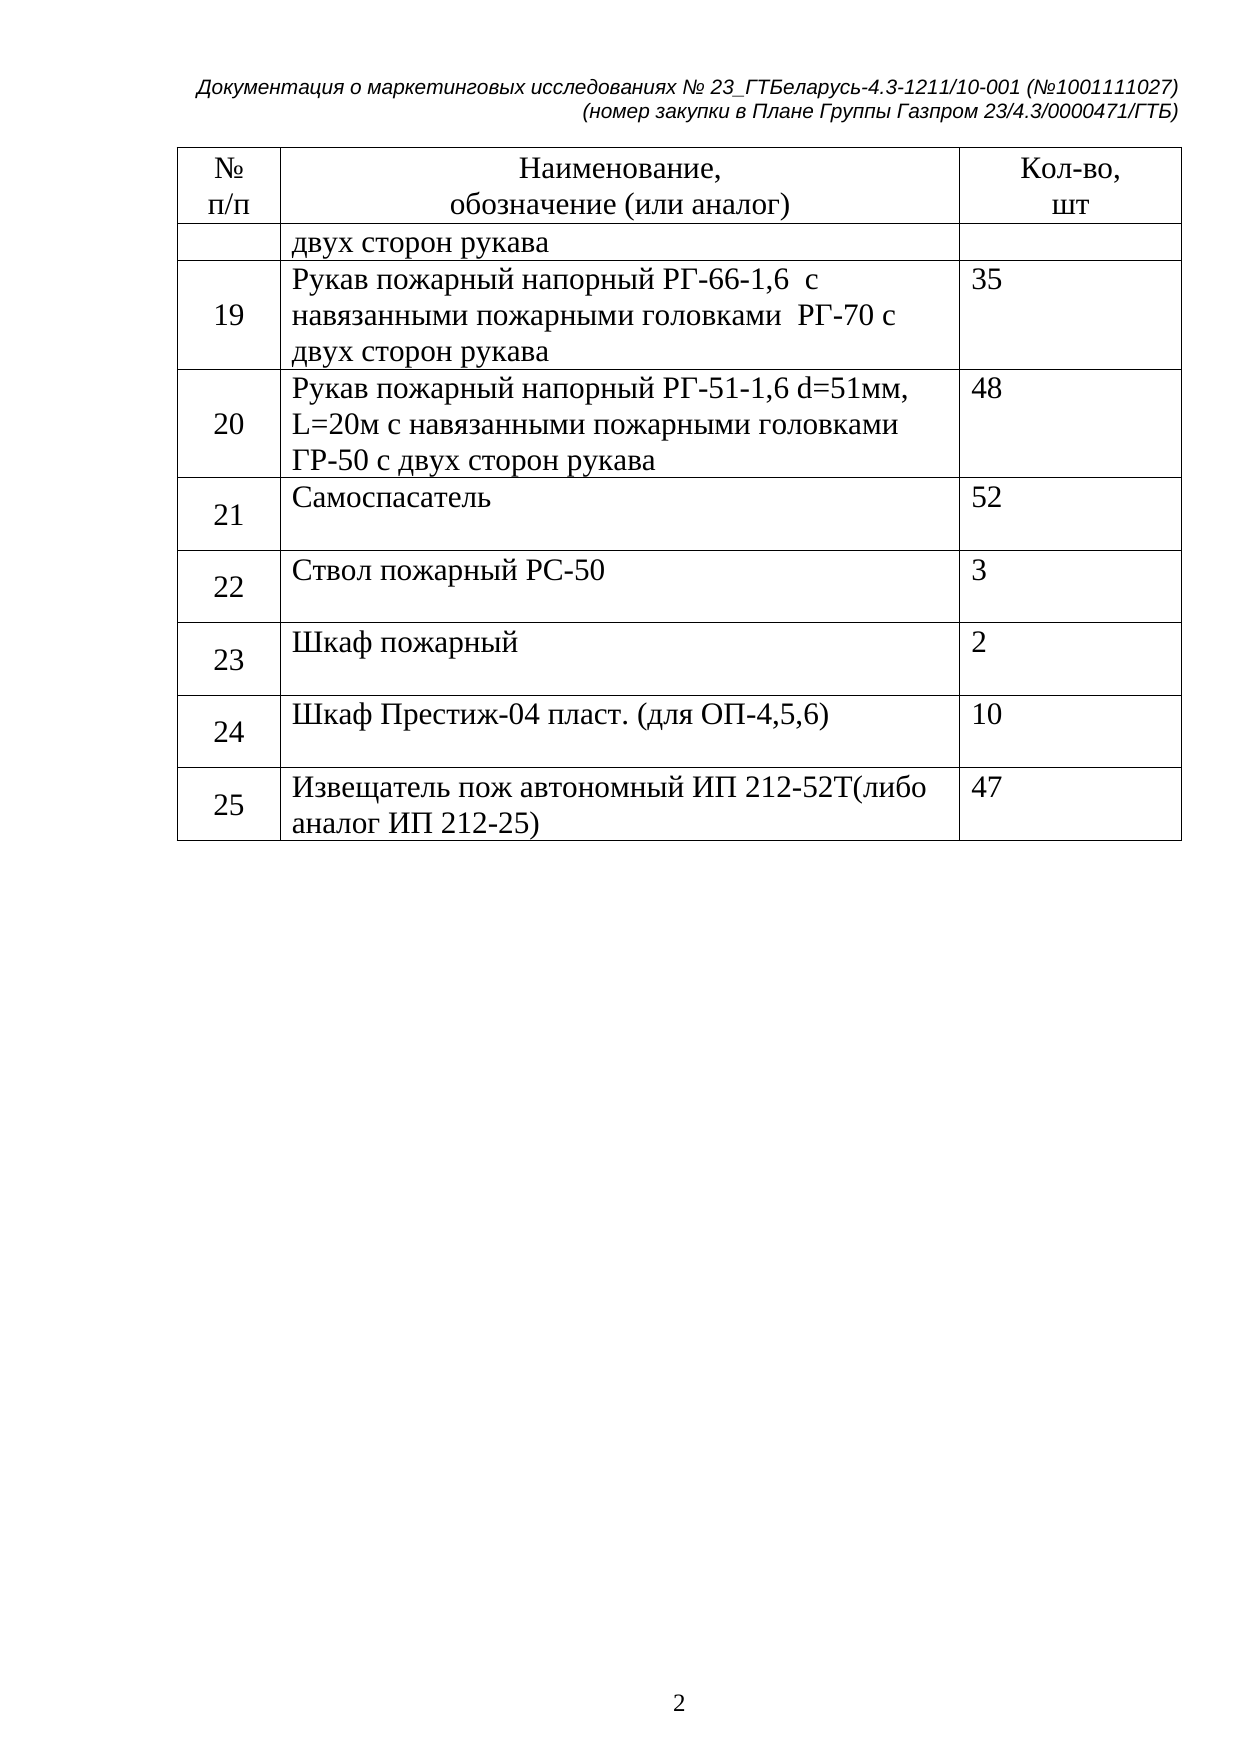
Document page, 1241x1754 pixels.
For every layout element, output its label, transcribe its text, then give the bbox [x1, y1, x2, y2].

table_cell 22 [178, 551, 280, 622]
table_cell 10 [960, 696, 1181, 767]
table_cell 3 [960, 551, 1181, 622]
table_cell 20 [178, 370, 280, 477]
table_cell Рукав пожарный напорный РГ-66-1,6 с навязанными пожарными головками РГ-70 с двух сторон рукава [281, 261, 959, 368]
table_cell 2 [960, 623, 1181, 694]
table_cell 24 [178, 696, 280, 767]
table_header № п/п [178, 148, 280, 223]
table_cell Извещатель пож автономный ИП 212-52Т(либо аналог ИП 212-25) [281, 768, 959, 840]
table_cell 23 [178, 623, 280, 694]
table_cell 19 [178, 261, 280, 368]
table_cell Самоспасатель [281, 478, 959, 550]
table_cell 21 [178, 478, 280, 550]
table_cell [281, 224, 959, 259]
table_header Кол-во, шт [960, 148, 1181, 223]
table_cell 48 [960, 370, 1181, 477]
table_cell 47 [960, 768, 1181, 840]
table_cell Шкаф пожарный [281, 623, 959, 694]
table_cell Шкаф Престиж-04 пласт. (для ОП-4,5,6) [281, 696, 959, 767]
table_cell 35 [960, 261, 1181, 368]
table_cell 3 [960, 224, 1181, 259]
table_cell Рукав пожарный напорный РГ-51-1,6 d=51мм, L=20м с навязанными пожарными головками ГР-50 с двух сторон рукава [281, 370, 959, 477]
table_header Наименование, обозначение (или аналог) [281, 148, 959, 223]
table_cell 25 [178, 768, 280, 840]
table_cell 18 [178, 224, 280, 259]
table_cell 52 [960, 478, 1181, 550]
table_cell Ствол пожарный РС-50 [281, 551, 959, 622]
